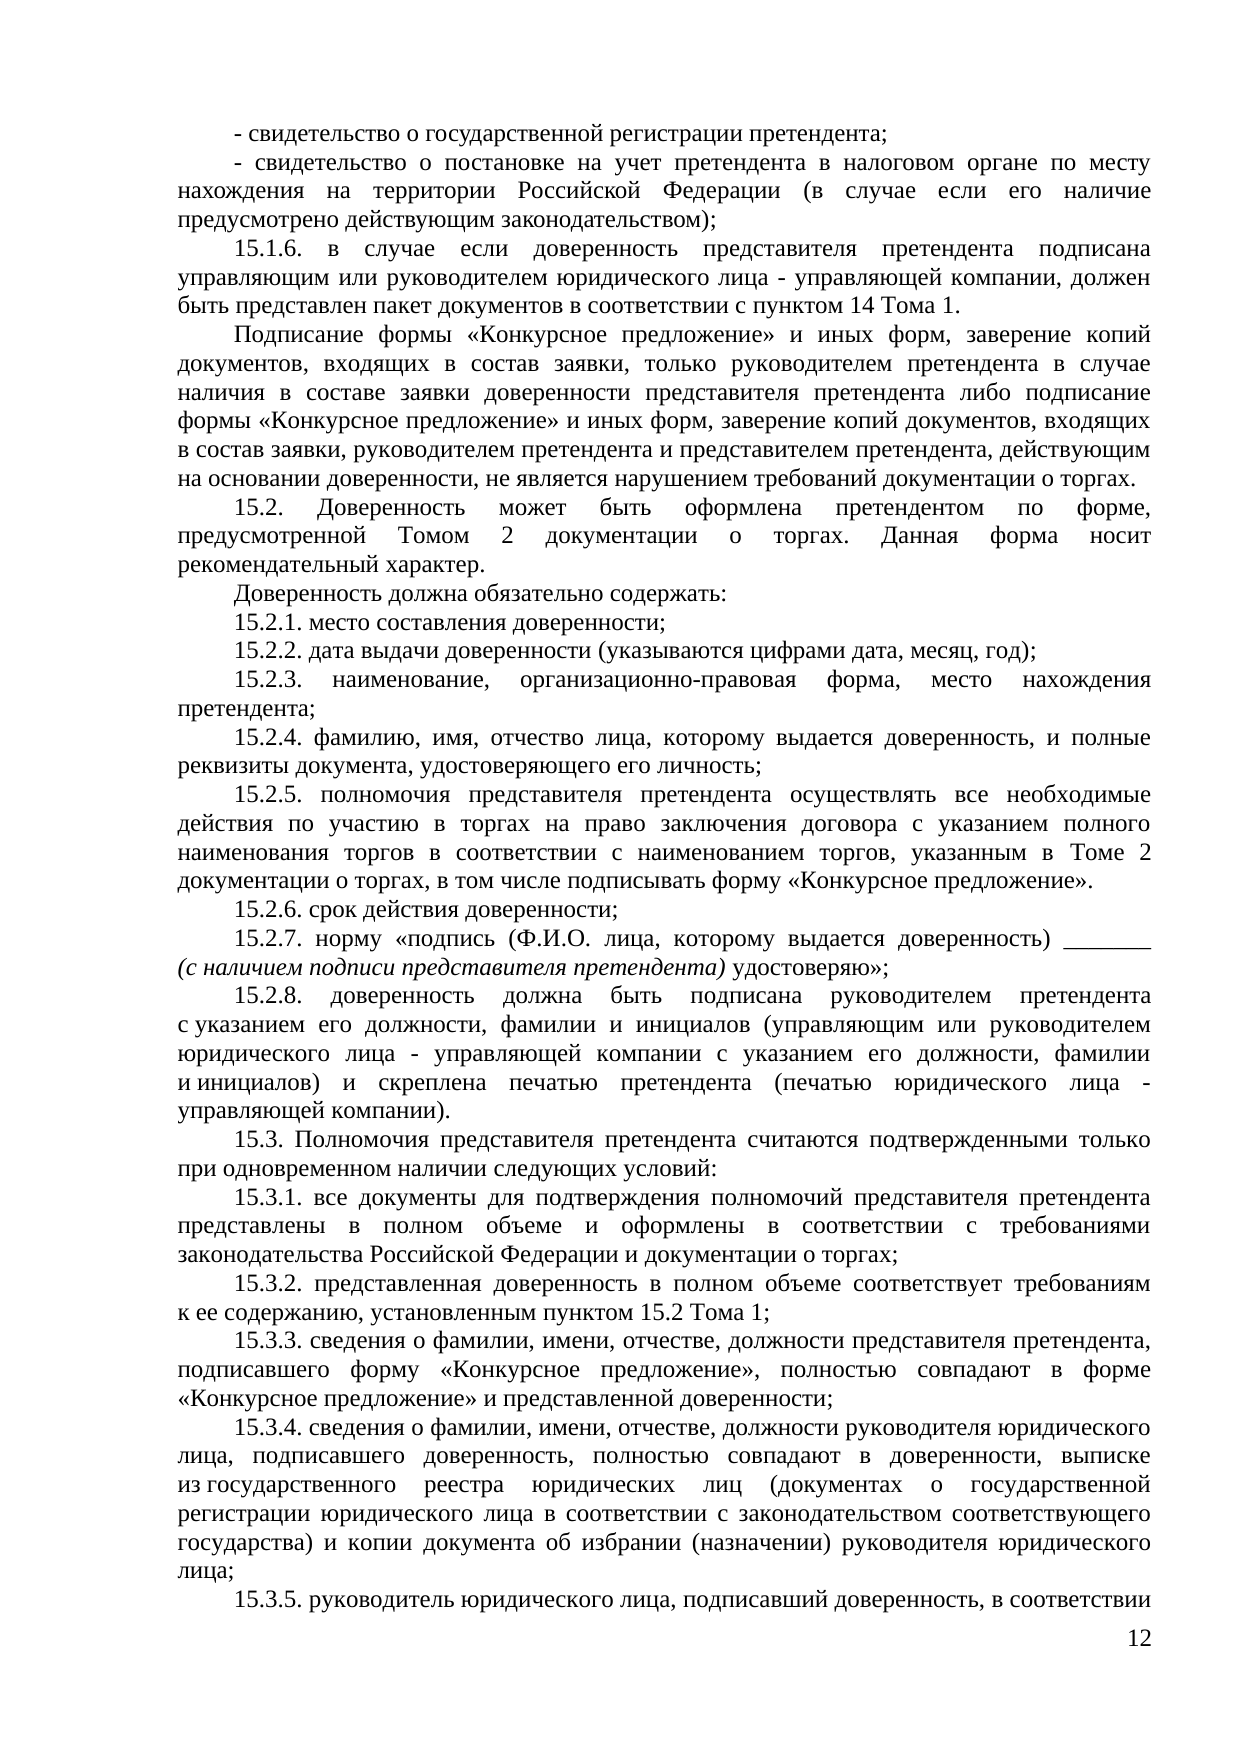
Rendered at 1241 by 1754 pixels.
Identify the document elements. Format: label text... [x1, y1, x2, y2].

text 15.2.7. норму «подпись (Ф.И.О. лица, которому выдается доверенность) _______ (с наличием подписи представителя претендента) удостоверяю»; [177, 923, 1152, 981]
text 15.2.5. полномочия представителя претендента осуществлять все необходимые действия по участию в торгах на право заключения договора с указанием полного наименования торгов в соответствии с наименованием торгов, указанным в Томе 2 документации о торгах, в том числе подписывать форму «Конкурсное предложение». [177, 779, 1152, 894]
text 15.3.2. представленная доверенность в полном объеме соответствует требованиям к ее содержанию, установленным пунктом 15.2 Тома 1; [177, 1268, 1152, 1326]
text 15.3.3. сведения о фамилии, имени, отчестве, должности представителя претендента, подписавшего форму «Конкурсное предложение», полностью совпадают в форме «Конкурсное предложение» и представленной доверенности; [177, 1326, 1152, 1412]
text 15.1.6. в случае если доверенность представителя претендента подписана управляющим или руководителем юридического лица - управляющей компании, должен быть представлен пакет документов в соответствии с пунктом 14 Тома 1. [177, 233, 1152, 319]
text - свидетельство о государственной регистрации претендента; [177, 118, 1152, 147]
text 15.2.1. место составления доверенности; [177, 607, 1152, 636]
text 15.2.6. срок действия доверенности; [177, 894, 1152, 923]
text 15.3.1. все документы для подтверждения полномочий представителя претендента представлены в полном объеме и оформлены в соответствии с требованиями законодательства Российской Федерации и документации о торгах; [177, 1182, 1152, 1268]
text 15.2.2. дата выдачи доверенности (указываются цифрами дата, месяц, год); [177, 636, 1152, 664]
text 15.2.4. фамилию, имя, отчество лица, которому выдается доверенность, и полные реквизиты документа, удостоверяющего его личность; [177, 722, 1152, 779]
text Доверенность должна обязательно содержать: [177, 578, 1152, 607]
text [177, 1584, 1152, 1613]
text 15.3. Полномочия представителя претендента считаются подтвержденными только при одновременном наличии следующих условий: [177, 1124, 1152, 1182]
text - свидетельство о постановке на учет претендента в налоговом органе по месту нахождения на территории Российской Федерации (в случае если его наличие предусмотрено действующим законодательством); [177, 147, 1152, 233]
text 15.2. Доверенность может быть оформлена претендентом по форме, предусмотренной Томом 2 документации о торгах. Данная форма носит рекомендательный характер. [177, 492, 1152, 578]
text 15.2.3. наименование, организационно-правовая форма, место нахождения претендента; [177, 664, 1152, 722]
text 15.2.8. доверенность должна быть подписана руководителем претендента с указанием его должности, фамилии и инициалов (управляющим или руководителем юридического лица - управляющей компании с указанием его должности, фамилии и инициалов) и скреплена печатью претендента (печатью юридического лица - управляющей компании). [177, 981, 1152, 1124]
text 15.3.4. сведения о фамилии, имени, отчестве, должности руководителя юридического лица, подписавшего доверенность, полностью совпадают в доверенности, выписке из государственного реестра юридических лиц (документах о государственной регистрации юридического лица в соответствии с законодательством соответствующего государства) и копии документа об избрании (назначении) руководителя юридического лица; [177, 1412, 1152, 1584]
text Подписание формы «Конкурсное предложение» и иных форм, заверение копий документов, входящих в состав заявки, только руководителем претендента в случае наличия в составе заявки доверенности представителя претендента либо подписание формы «Конкурсное предложение» и иных форм, заверение копий документов, входящих в состав заявки, руководителем претендента и представителем претендента, действующим на основании доверенности, не является нарушением требований документации о торгах. [177, 319, 1152, 492]
